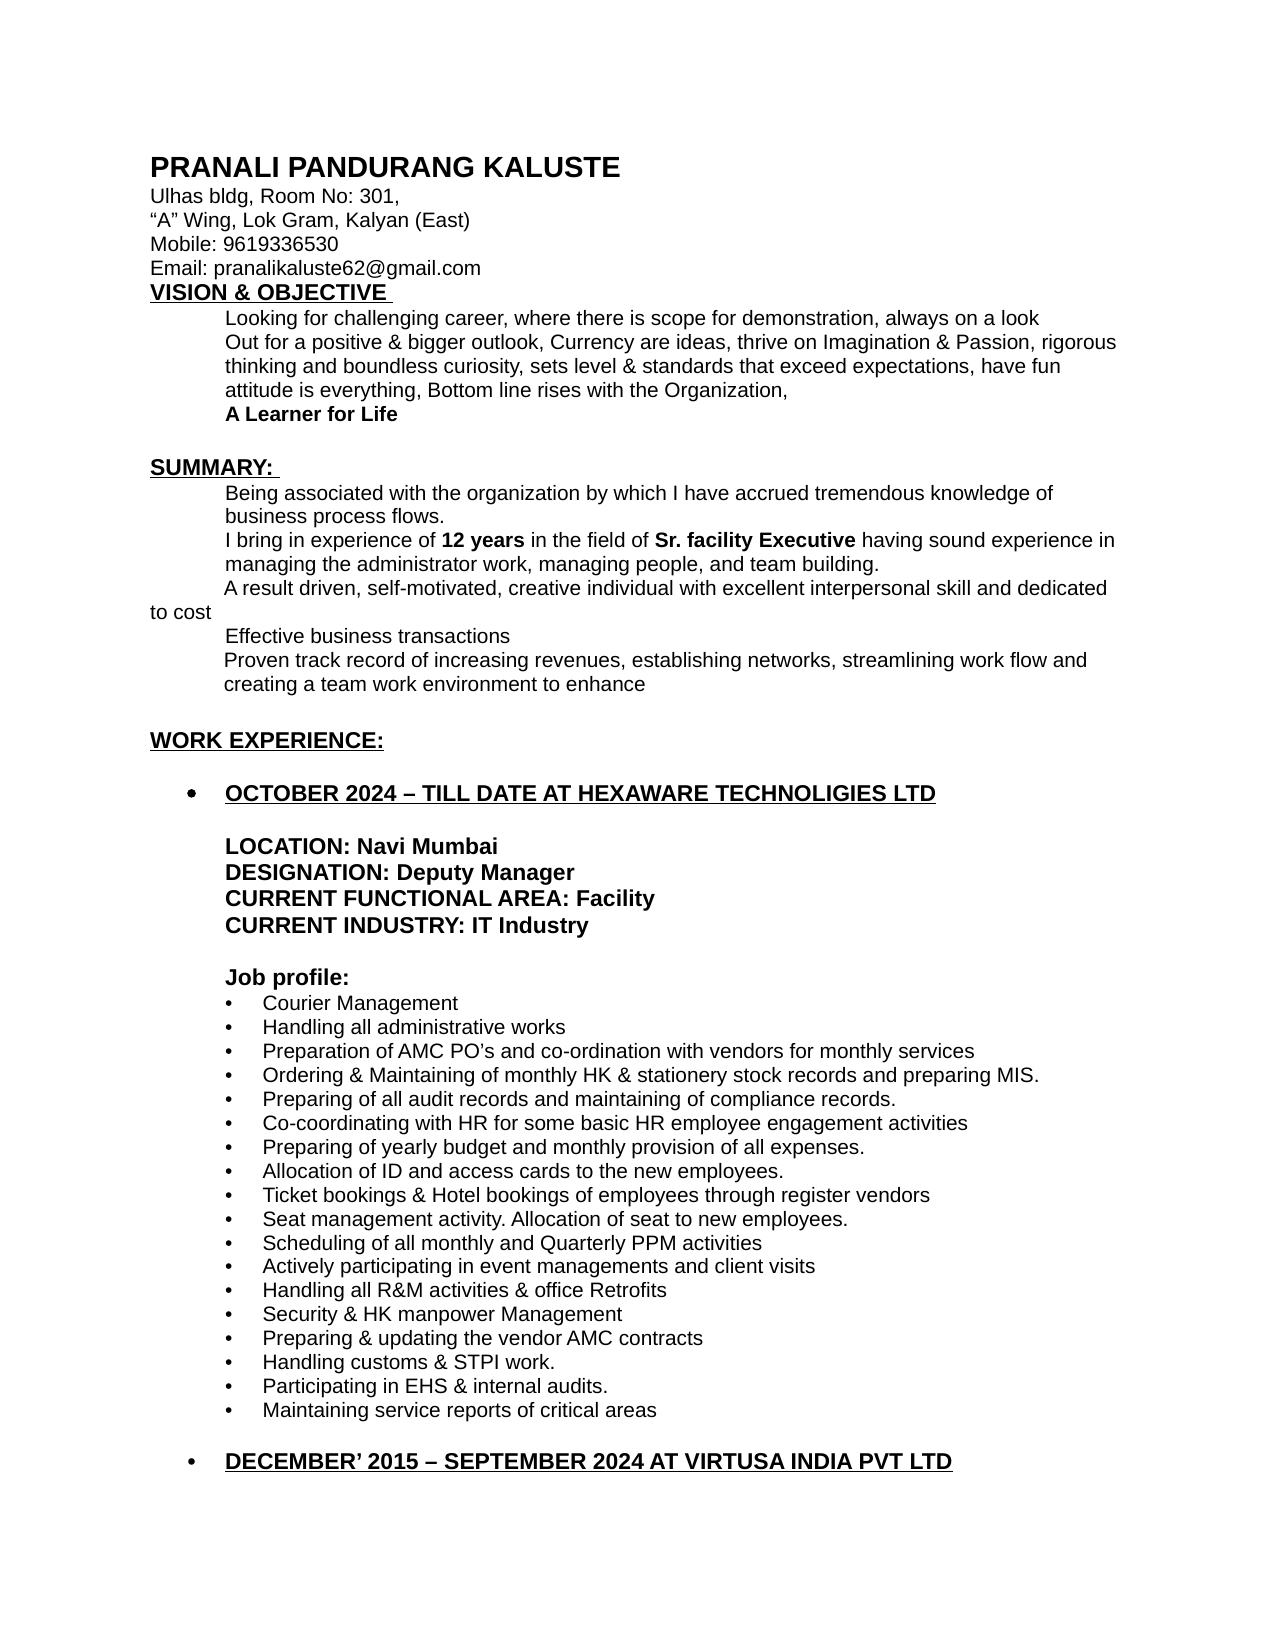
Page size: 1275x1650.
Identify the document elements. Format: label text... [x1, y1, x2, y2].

list Seat management activity. Allocation of seat to new employees. [225, 1206, 1125, 1230]
list CURRENT INDUSTRY: IT Industry [225, 912, 1125, 938]
list Handling all R&M activities & office Retrofits [225, 1278, 1125, 1302]
list Allocation of ID and access cards to the new employees. [225, 1158, 1125, 1182]
text Ulhas bldg, Room No: 301, [150, 183, 1125, 207]
list Handling customs & STPI work. [225, 1350, 1125, 1374]
list Scheduling of all monthly and Quarterly PPM activities [225, 1230, 1125, 1254]
list CURRENT FUNCTIONAL AREA: Facility [225, 885, 1125, 912]
text A Learner for Life [225, 402, 1125, 426]
list Preparation of AMC PO’s and co-ordination with vendors for monthly services [225, 1039, 1125, 1063]
list Co-coordinating with HR for some basic HR employee engagement activities [225, 1111, 1125, 1134]
list LOCATION: Navi Mumbai [225, 833, 1125, 859]
text Being associated with the organization by which I have accrued tremendous knowledge of business process flows. [225, 480, 1125, 528]
text Proven track record of increasing revenues, establishing networks, streamlining work flow and creating a team work environment to enhance [223, 648, 1125, 696]
text Mobile: 9619336530 [150, 231, 1125, 255]
text Looking for challenging career, where there is scope for demonstration, always on a look [150, 306, 1125, 330]
list Actively participating in event managements and client visits [225, 1254, 1125, 1278]
list OCTOBER 2024 – TILL DATE AT HEXAWARE TECHNOLIGIES LTD [187, 780, 1125, 806]
text “A” Wing, Lok Gram, Kalyan (East) [150, 207, 1125, 231]
list Ticket bookings & Hotel bookings of employees through register vendors [225, 1182, 1125, 1206]
text I bring in experience of 12 years in the field of Sr. facility Executive having sound experience in managing the administrator work, managing people, and team building. [225, 528, 1125, 576]
text PRANALI PANDURANG KALUSTE [150, 150, 1125, 183]
list Preparing of yearly budget and monthly provision of all expenses. [225, 1134, 1125, 1158]
list Preparing of all audit records and maintaining of compliance records. [225, 1087, 1125, 1111]
list Handling all administrative works [225, 1015, 1125, 1039]
text Email: pranalikaluste62@gmail.com [150, 255, 1125, 279]
text VISION & OBJECTIVE [150, 279, 1125, 306]
list Preparing & updating the vendor AMC contracts [225, 1326, 1125, 1350]
list Ordering & Maintaining of monthly HK & stationery stock records and preparing MIS. [225, 1063, 1125, 1087]
text A result driven, self-motivated, creative individual with excellent interpersonal skill and dedicated to cost [150, 576, 1125, 624]
list DECEMBER’ 2015 – SEPTEMBER 2024 AT VIRTUSA INDIA PVT LTD [187, 1448, 1125, 1475]
list Security & HK manpower Management [225, 1302, 1125, 1326]
list Maintaining service reports of critical areas [225, 1398, 1125, 1422]
list Job profile: [225, 964, 1125, 991]
text SUMMARY: [150, 454, 1125, 480]
text Effective business transactions [150, 624, 1125, 648]
text Out for a positive & bigger outlook, Currency are ideas, thrive on Imagination & Passion, rigorous thinking and boundless curiosity, sets level & standards that exceed expectations, have fun attitude is everything, Bottom line rises with the Organization, [225, 330, 1125, 402]
list DESIGNATION: Deputy Manager [225, 859, 1125, 885]
list Courier Management [225, 991, 1125, 1015]
text WORK EXPERIENCE: [150, 727, 1125, 753]
list Participating in EHS & internal audits. [225, 1374, 1125, 1398]
